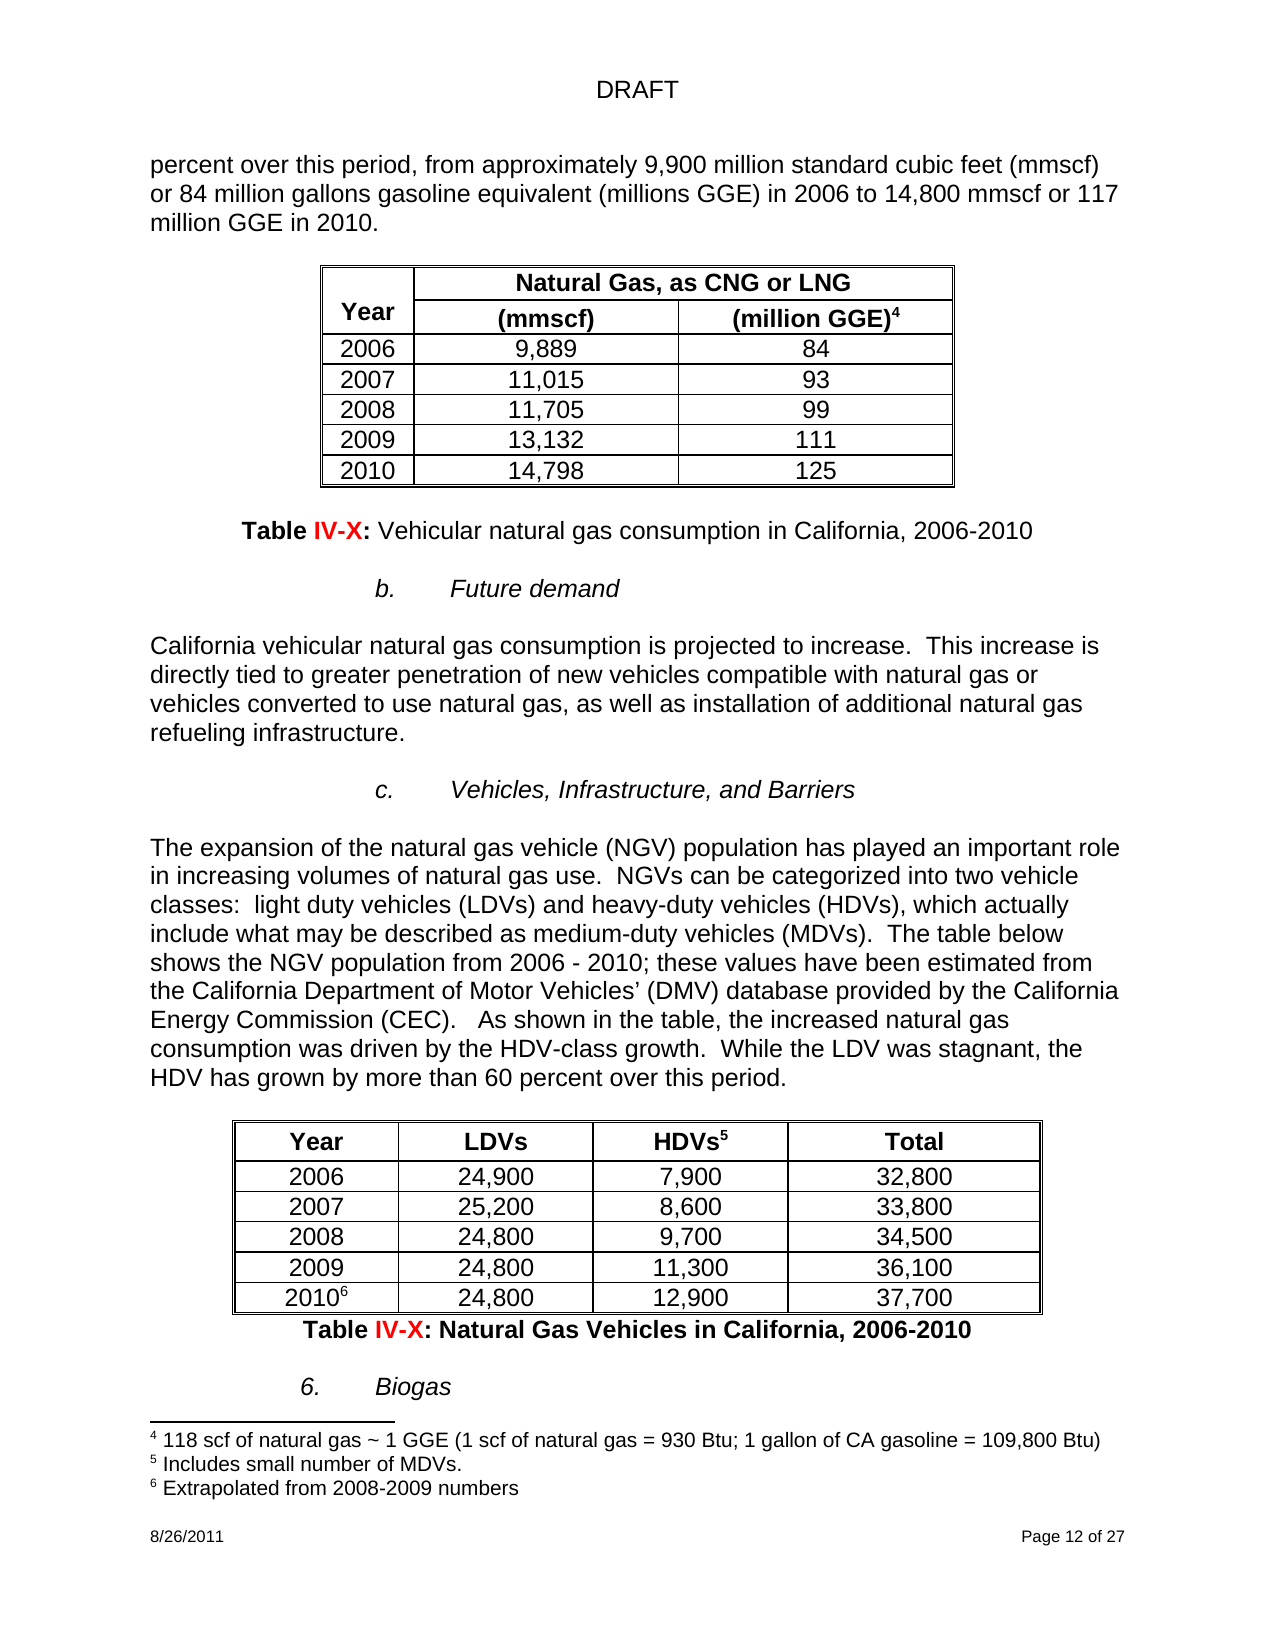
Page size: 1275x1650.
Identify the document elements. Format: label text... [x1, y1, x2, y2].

table_header LDVs [399, 1123, 592, 1160]
table_cell (mmscf) [415, 301, 678, 333]
table_cell 11,015 [415, 365, 678, 393]
table_cell 12,900 [594, 1283, 787, 1312]
table_cell 2010 [323, 456, 413, 484]
table_cell 11,300 [594, 1253, 787, 1281]
table_cell 32,800 [789, 1162, 1039, 1191]
table_cell 24,800 [399, 1283, 592, 1312]
text The expansion of the natural gas vehicle (NGV) population has played an important role in increasing volumes of natural gas use. NGVs can be categorized into two vehicle classes: light duty vehicles (LDVs) and heavy-duty vehicles (HDVs), which actually include what may be described as medium-duty vehicles (MDVs). The table below shows the NGV population from 2006 - 2010; these values have been estimated from the California Department of Motor Vehicles’ (DMV) database provided by the California Energy Commission (CEC). As shown in the table, the increased natural gas consumption was driven by the HDV-class growth. While the LDV was stagnant, the HDV has grown by more than 60 percent over this period. [150, 832, 1125, 1091]
table_cell 84 [679, 335, 952, 363]
table_cell 24,800 [399, 1253, 592, 1281]
table_cell 93 [679, 365, 952, 393]
table_cell 125 [679, 456, 952, 484]
table_cell 24,800 [399, 1222, 592, 1251]
table_cell 9,700 [594, 1222, 787, 1251]
table_cell 111 [679, 425, 952, 454]
table_cell 14,798 [415, 456, 678, 484]
table_cell 37,700 [789, 1283, 1039, 1312]
table_cell 2008 [323, 395, 413, 424]
table_cell 99 [679, 395, 952, 424]
table_cell 8,600 [594, 1192, 787, 1221]
table_header Year [323, 268, 413, 333]
table_cell 9,889 [415, 335, 678, 363]
table_cell (million GGE) [679, 301, 952, 333]
text Table IV-X: Natural Gas Vehicles in California, 2006-2010 [150, 1315, 1125, 1344]
table_cell 2010 [236, 1283, 398, 1312]
table_cell 2008 [236, 1222, 398, 1251]
table_cell 34,500 [789, 1222, 1039, 1251]
text California vehicular natural gas consumption is projected to increase. This increase is directly tied to greater penetration of new vehicles compatible with natural gas or vehicles converted to use natural gas, as well as installation of additional natural gas refueling infrastructure. [150, 631, 1125, 746]
table_header Total [789, 1123, 1039, 1160]
table_cell 2007 [323, 365, 413, 393]
table_cell 13,132 [415, 425, 678, 454]
table_cell 25,200 [399, 1192, 592, 1221]
table_cell 2006 [323, 335, 413, 363]
table_cell 24,900 [399, 1162, 592, 1191]
subtitle 6. Biogas [150, 1372, 1125, 1401]
table_cell 36,100 [789, 1253, 1039, 1281]
table_cell 2006 [236, 1162, 398, 1191]
table_cell 7,900 [594, 1162, 787, 1191]
table_cell 2009 [236, 1253, 398, 1281]
table_header Natural Gas, as CNG or LNG [415, 268, 952, 299]
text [150, 150, 1125, 236]
table_header HDVs [594, 1123, 787, 1160]
table_cell 2007 [236, 1192, 398, 1221]
subtitle b. Future demand [150, 574, 1125, 602]
table_cell 2009 [323, 425, 413, 454]
subtitle c. Vehicles, Infrastructure, and Barriers [150, 775, 1125, 804]
table_cell 33,800 [789, 1192, 1039, 1221]
table_cell 11,705 [415, 395, 678, 424]
table_header Year [236, 1123, 398, 1160]
text Table IV-X: Vehicular natural gas consumption in California, 2006-2010 [150, 516, 1125, 545]
